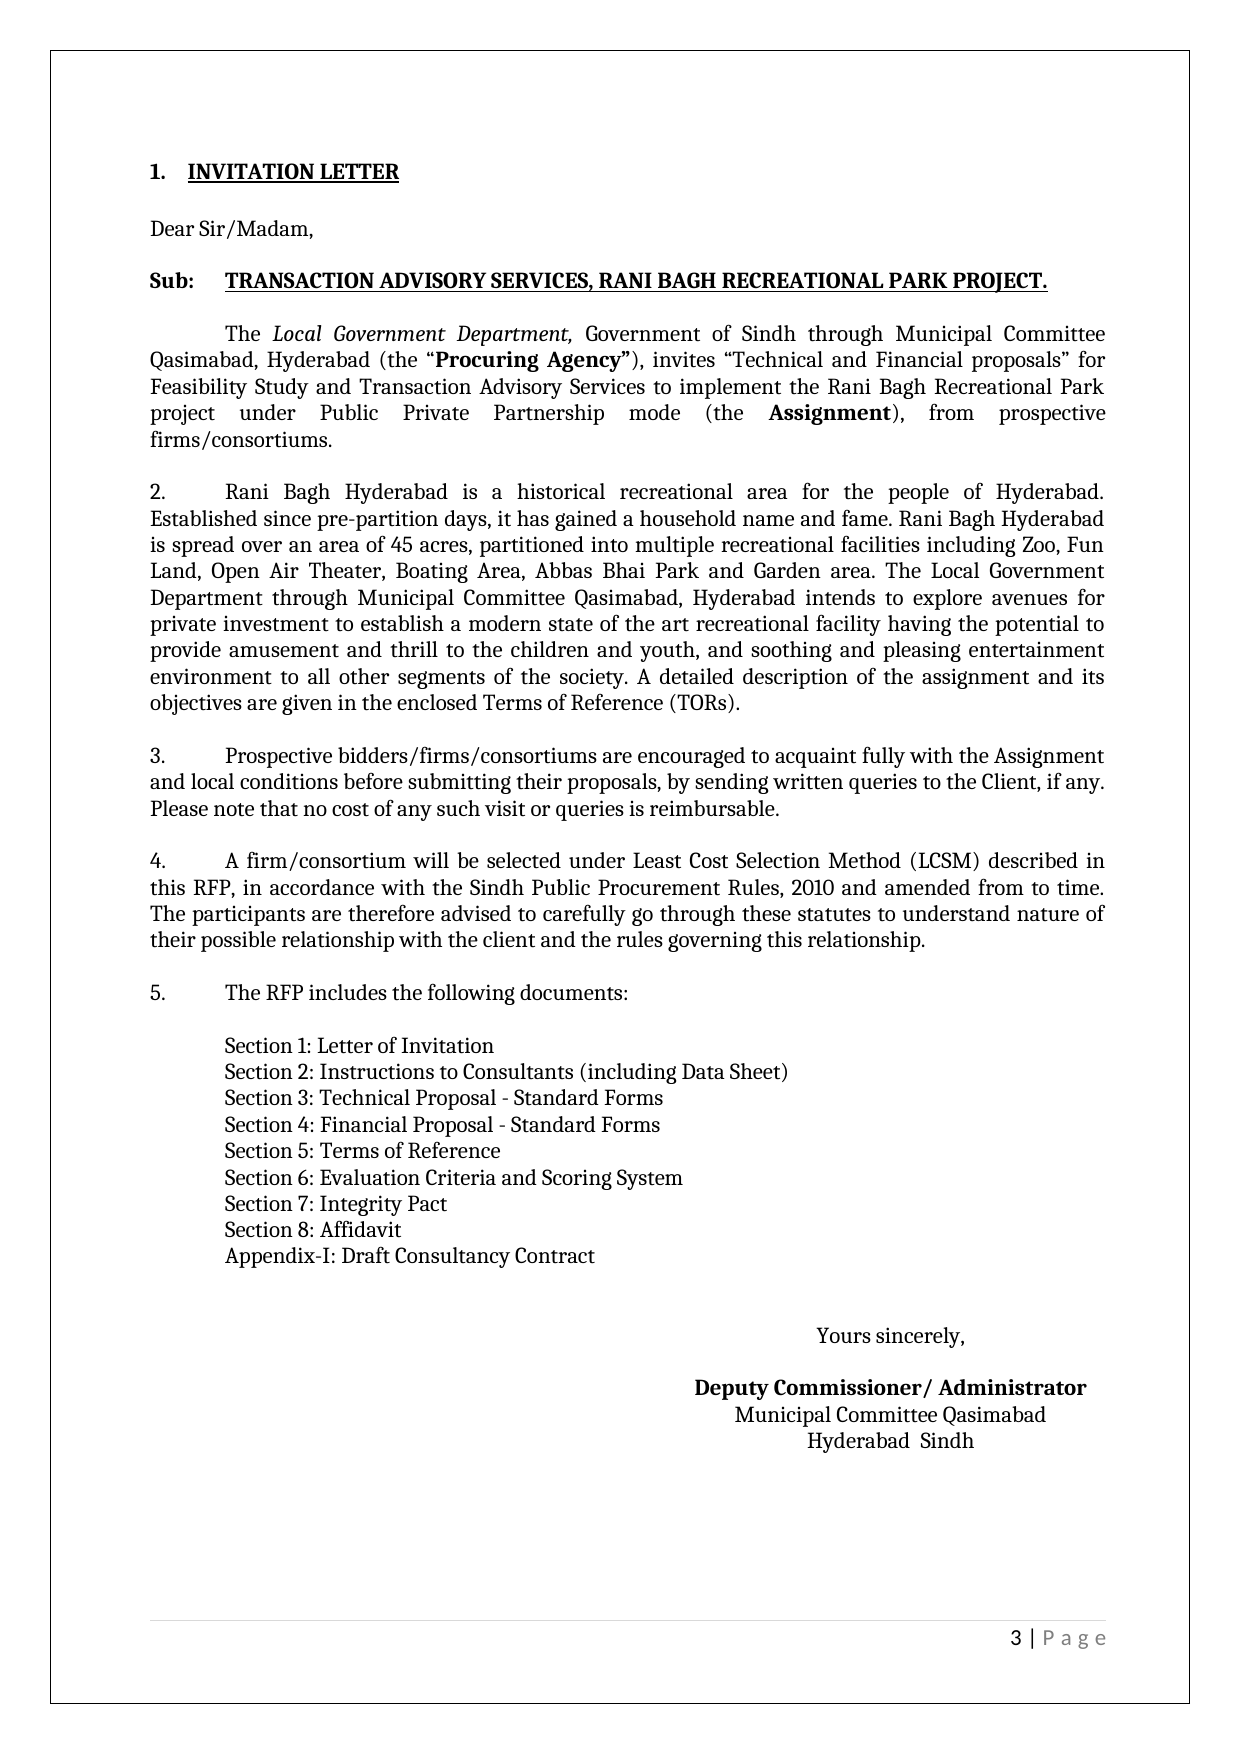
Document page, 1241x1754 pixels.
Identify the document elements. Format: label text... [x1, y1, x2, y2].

text Deputy Commissioner/ Administrator [675, 1375, 1106, 1401]
text Section 7: Integrity Pact [150, 1191, 1106, 1217]
text Yours sincerely, [675, 1322, 1106, 1349]
text Appendix-I: Draft Consultancy Contract [150, 1243, 1106, 1270]
text Section 4: Financial Proposal - Standard Forms [150, 1112, 1106, 1138]
text Municipal Committee Qasimabad [675, 1401, 1106, 1428]
text The Local Government Department, Government of Sindh through Municipal Committee Qasimabad, Hyderabad (the “Procuring Agency”), invites “Technical and Financial proposals” for Feasibility Study and Transaction Advisory Services to implement the Rani Bagh Recreational Park project under Public Private Partnership mode (the Assignment), from prospective firms/consortiums. [150, 321, 1106, 453]
text 2. Rani Bagh Hyderabad is a historical recreational area for the people of Hyderabad. Established since pre-partition days, it has gained a household name and fame. Rani Bagh Hyderabad is spread over an area of 45 acres, partitioned into multiple recreational facilities including Zoo, Fun Land, Open Air Theater, Boating Area, Abbas Bhai Park and Garden area. The Local Government Department through Municipal Committee Qasimabad, Hyderabad intends to explore avenues for private investment to establish a modern state of the art recreational facility having the potential to provide amusement and thrill to the children and youth, and soothing and pleasing entertainment environment to all other segments of the society. A detailed description of the assignment and its objectives are given in the enclosed Terms of Reference (TORs). [150, 479, 1106, 716]
text 4. A firm/consortium will be selected under Least Cost Selection Method (LCSM) described in this RFP, in accordance with the Sindh Public Procurement Rules, 2010 and amended from to time. The participants are therefore advised to carefully go through these statutes to understand nature of their possible relationship with the client and the rules governing this relationship. [150, 848, 1106, 953]
subtitle INVITATION LETTER [150, 159, 1106, 185]
text Section 8: Affidavit [150, 1217, 1106, 1243]
text Hyderabad Sindh [675, 1428, 1106, 1454]
text Section 6: Evaluation Criteria and Scoring System [150, 1164, 1106, 1191]
text Section 3: Technical Proposal - Standard Forms [150, 1085, 1106, 1112]
text Section 2: Instructions to Consultants (including Data Sheet) [150, 1059, 1106, 1085]
text Section 1: Letter of Invitation [150, 1032, 1106, 1059]
text Section 5: Terms of Reference [150, 1138, 1106, 1164]
text Dear Sir/Madam, [150, 216, 1106, 242]
text 3. Prospective bidders/firms/consortiums are encouraged to acquaint fully with the Assignment and local conditions before submitting their proposals, by sending written queries to the Client, if any. Please note that no cost of any such visit or queries is reimbursable. [150, 743, 1106, 822]
text 5. The RFP includes the following documents: [150, 980, 1106, 1006]
text Sub: TRANSACTION ADVISORY SERVICES, RANI BAGH RECREATIONAL PARK PROJECT. [150, 268, 1106, 294]
